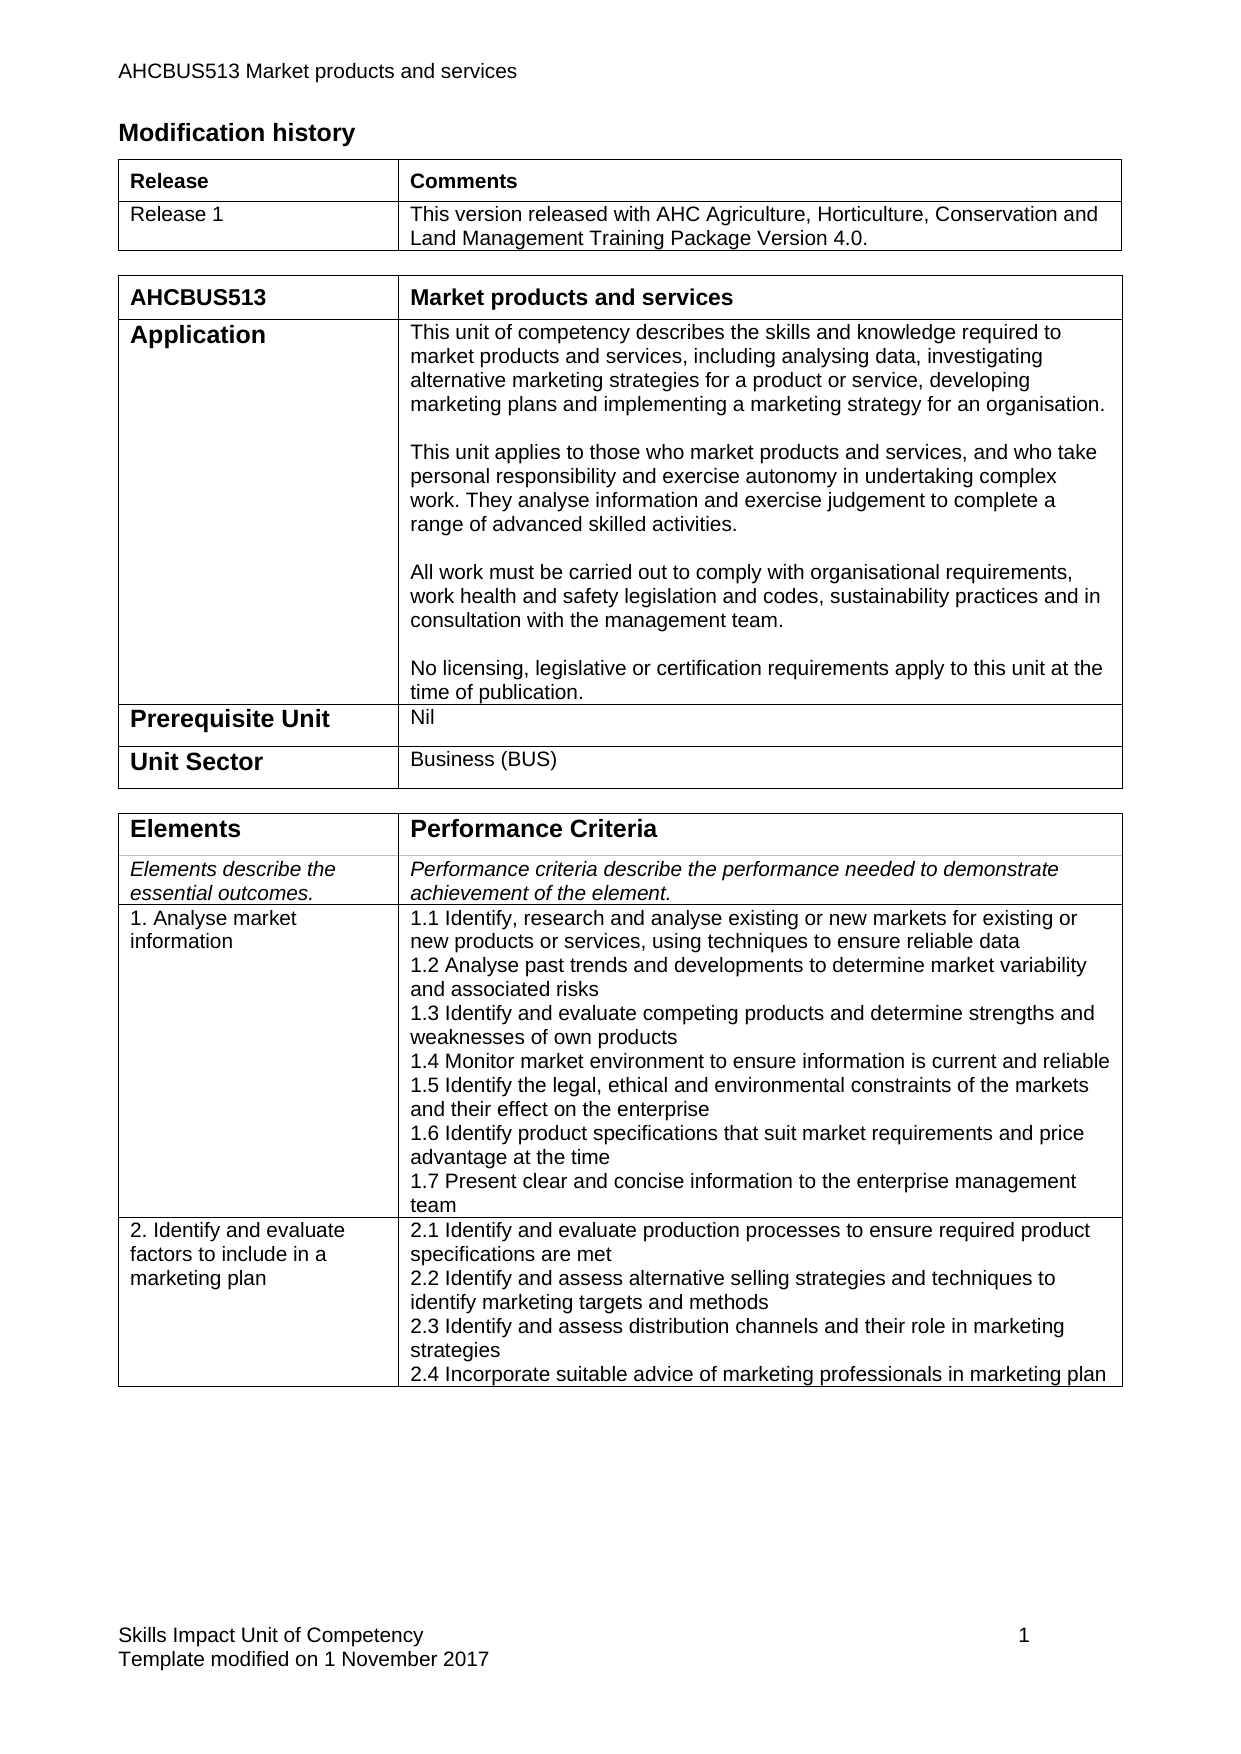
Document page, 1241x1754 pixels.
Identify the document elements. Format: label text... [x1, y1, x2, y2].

table_cell Elements describe the essential outcomes. [119, 856, 398, 904]
table_cell Nil [399, 705, 1122, 746]
table_cell 1.1 Identify, research and analyse existing or new markets for existing or new products or services, using techniques to ensure reliable data 1.2 Analyse past trends and developments to determine market variability and associated risks 1.3 Identify and evaluate competing products and determine strengths and weaknesses of own products 1.4 Monitor market environment to ensure information is current and reliable 1.5 Identify the legal, ethical and environmental constraints of the markets and their effect on the enterprise 1.6 Identify product specifications that suit market requirements and price advantage at the time 1.7 Present clear and concise information to the enterprise management team [399, 905, 1122, 1217]
table_cell Performance criteria describe the performance needed to demonstrate achievement of the element. [399, 856, 1122, 904]
table_header AHCBUS513 [119, 276, 398, 319]
table_header Elements [119, 814, 398, 855]
table_header Release [119, 160, 398, 201]
table_cell Business (BUS) [399, 747, 1122, 788]
table_cell 2.1 Identify and evaluate production processes to ensure required product specifications are met 2.2 Identify and assess alternative selling strategies and techniques to identify marketing targets and methods 2.3 Identify and assess distribution channels and their role in marketing strategies 2.4 Incorporate suitable advice of marketing professionals in marketing plan [399, 1218, 1122, 1386]
table_cell 1. Analyse market information [119, 905, 398, 1217]
table_cell Application [119, 320, 398, 703]
table_header Market products and services [399, 276, 1122, 319]
table_header Comments [399, 160, 1121, 201]
table_cell Prerequisite Unit [119, 705, 398, 746]
table_cell Unit Sector [119, 747, 398, 788]
table_cell This unit of competency describes the skills and knowledge required to market products and services, including analysing data, investigating alternative marketing strategies for a product or service, developing marketing plans and implementing a marketing strategy for an organisation. This unit applies to those who market products and services, and who take personal responsibility and exercise autonomy in undertaking complex work. They analyse information and exercise judgement to complete a range of advanced skilled activities. All work must be carried out to comply with organisational requirements, work health and safety legislation and codes, sustainability practices and in consultation with the management team. No licensing, legislative or certification requirements apply to this unit at the time of publication. [399, 320, 1122, 703]
table_cell Release 1 [119, 202, 398, 250]
table_cell This version released with AHC Agriculture, Horticulture, Conservation and Land Management Training Package Version 4.0. [399, 202, 1121, 250]
table_header Performance Criteria [399, 814, 1122, 855]
subtitle Modification history [118, 118, 1122, 147]
table_cell 2. Identify and evaluate factors to include in a marketing plan [119, 1218, 398, 1386]
